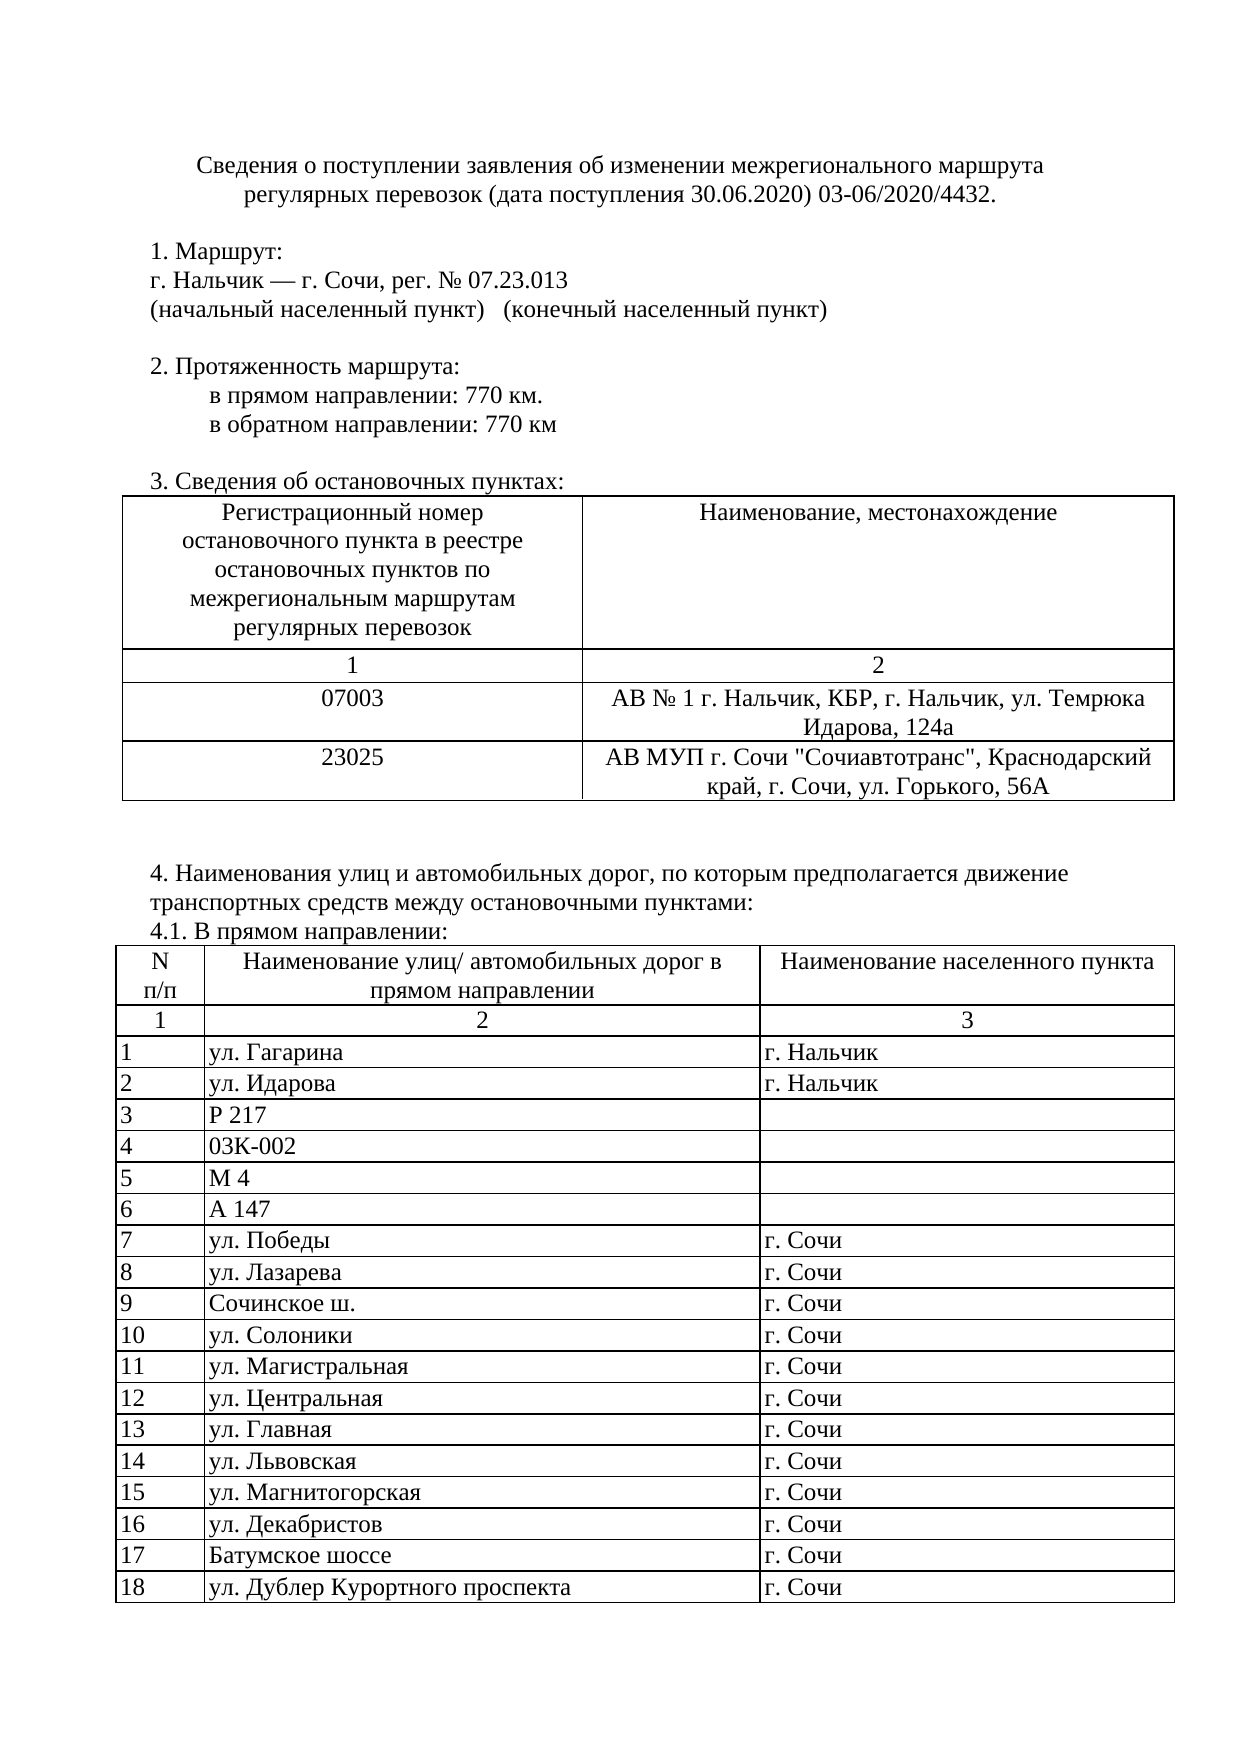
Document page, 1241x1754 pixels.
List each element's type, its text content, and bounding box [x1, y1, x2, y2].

text в обратном направлении: 770 км [150, 409, 1090, 437]
table_cell [761, 1163, 1174, 1193]
table_cell ул. Гагарина [205, 1037, 759, 1067]
text г. Нальчик — г. Сочи, рег. № 07.23.013 [150, 265, 1090, 294]
table_cell 07003 [123, 683, 582, 740]
table_cell 5 [117, 1163, 204, 1193]
table_cell 13 [117, 1415, 204, 1444]
table_header Наименование улиц/ автомобильных дорог в прямом направлении [205, 946, 759, 1004]
table_cell ул. Дублер Курортного проспекта [205, 1572, 759, 1602]
table_cell 1 [117, 1006, 204, 1035]
table_cell ул. Львовская [205, 1446, 759, 1476]
table_cell 17 [117, 1540, 204, 1570]
table_cell 03К-002 [205, 1131, 759, 1161]
table_cell г. Сочи [761, 1226, 1174, 1256]
table_cell г. Сочи [761, 1572, 1174, 1602]
text в прямом направлении: 770 км. [150, 380, 1090, 409]
table_header Наименование населенного пункта [761, 946, 1174, 1004]
text Сведения о поступлении заявления об изменении межрегионального маршрута регулярных перевозок (дата поступления 30.06.2020) 03-06/2020/4432. [150, 150, 1090, 207]
table_cell 2 [117, 1068, 204, 1098]
table_cell Батумское шоссе [205, 1540, 759, 1570]
table_cell г. Нальчик [761, 1037, 1174, 1067]
table_cell 14 [117, 1446, 204, 1476]
table_cell 2 [205, 1006, 759, 1035]
table_cell ул. Лазарева [205, 1257, 759, 1287]
table_cell ул. Декабристов [205, 1509, 759, 1539]
table_cell 3 [761, 1006, 1174, 1035]
table_cell ул. Идарова [205, 1068, 759, 1098]
table_cell Сочинское ш. [205, 1289, 759, 1318]
table_cell [761, 1131, 1174, 1161]
table_cell АВ МУП г. Сочи "Сочиавтотранс", Краснодарский край, г. Сочи, ул. Горького, 56А [583, 742, 1173, 799]
table_cell 6 [117, 1194, 204, 1224]
table_cell 1 [117, 1037, 204, 1067]
table_cell 10 [117, 1320, 204, 1350]
table_cell А 147 [205, 1194, 759, 1224]
table_cell г. Сочи [761, 1289, 1174, 1318]
table_cell 15 [117, 1477, 204, 1507]
table_cell ул. Центральная [205, 1383, 759, 1413]
table_cell г. Сочи [761, 1257, 1174, 1287]
table_cell АВ № 1 г. Нальчик, КБР, г. Нальчик, ул. Темрюка Идарова, 124а [583, 683, 1173, 740]
table_header Наименование, местонахождение [583, 497, 1173, 648]
text 3. Сведения об остановочных пунктах: [150, 466, 1090, 495]
table_cell г. Сочи [761, 1446, 1174, 1476]
table_cell 11 [117, 1352, 204, 1381]
table_cell ул. Солоники [205, 1320, 759, 1350]
table_cell ул. Победы [205, 1226, 759, 1256]
table_cell 3 [117, 1100, 204, 1130]
table_cell г. Сочи [761, 1383, 1174, 1413]
text 4. Наименования улиц и автомобильных дорог, по которым предполагается движение транспортных средств между остановочными пунктами: [150, 858, 1090, 916]
text (начальный населенный пункт) (конечный населенный пункт) [150, 294, 1090, 322]
table_cell 12 [117, 1383, 204, 1413]
table_header N п/п [117, 946, 204, 1004]
table_cell 18 [117, 1572, 204, 1602]
table_cell 1 [123, 650, 582, 681]
table_cell 2 [583, 650, 1173, 681]
table_cell г. Сочи [761, 1320, 1174, 1350]
text 2. Протяженность маршрута: [150, 351, 1090, 380]
table_cell ул. Главная [205, 1415, 759, 1444]
table_cell [761, 1194, 1174, 1224]
table_cell 4 [117, 1131, 204, 1161]
text 4.1. В прямом направлении: [150, 916, 1090, 945]
table_cell г. Сочи [761, 1415, 1174, 1444]
table_cell [761, 1100, 1174, 1130]
table_cell г. Сочи [761, 1477, 1174, 1507]
table_cell Р 217 [205, 1100, 759, 1130]
table_cell 23025 [123, 742, 582, 799]
table_cell г. Нальчик [761, 1068, 1174, 1098]
table_cell 8 [117, 1257, 204, 1287]
table_cell г. Сочи [761, 1352, 1174, 1381]
table_cell г. Сочи [761, 1540, 1174, 1570]
text 1. Маршрут: [150, 236, 1090, 265]
table_cell 9 [117, 1289, 204, 1318]
table_cell ул. Магистральная [205, 1352, 759, 1381]
table_cell ул. Магнитогорская [205, 1477, 759, 1507]
table_cell М 4 [205, 1163, 759, 1193]
table_cell г. Сочи [761, 1509, 1174, 1539]
table_cell 16 [117, 1509, 204, 1539]
table_cell 7 [117, 1226, 204, 1256]
table_header Регистрационный номер остановочного пункта в реестре остановочных пунктов по межрегиональным маршрутам регулярных перевозок [123, 497, 582, 648]
